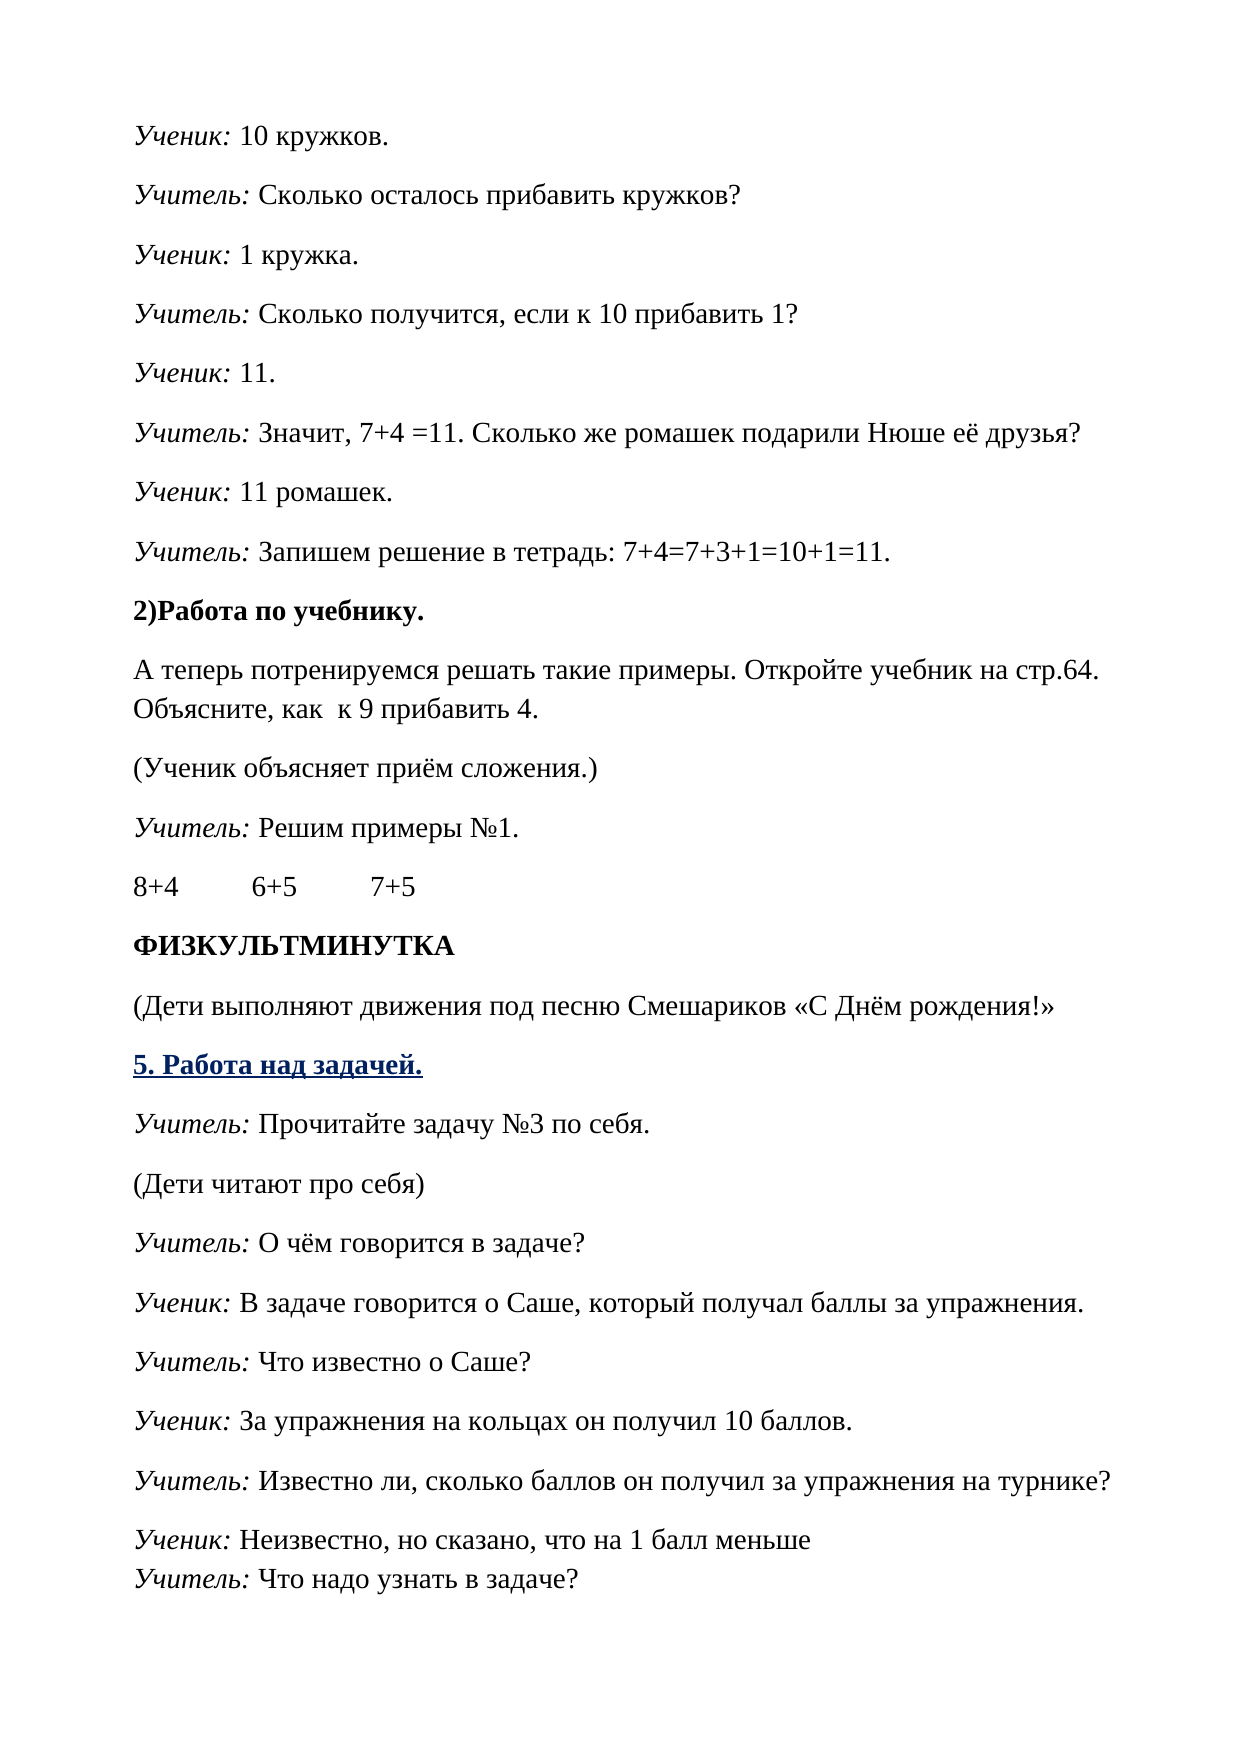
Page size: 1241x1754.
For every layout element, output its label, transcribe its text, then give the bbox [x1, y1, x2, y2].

text Ученик: За упражнения на кольцах он получил 10 баллов. [133, 1403, 1152, 1437]
text Ученик: Неизвестно, но сказано, что на 1 балл меньше [133, 1522, 1152, 1556]
text Учитель: Запишем решение в тетрадь: 7+4=7+3+1=10+1=11. [133, 534, 1152, 567]
text (Дети читают про себя) [133, 1166, 1152, 1199]
text Учитель: Прочитайте задачу №3 по себя. [133, 1107, 1152, 1140]
text Учитель: Что известно о Саше? [133, 1344, 1152, 1378]
text Учитель: Что надо узнать в задаче? [133, 1561, 1152, 1594]
text 5. Работа над задачей. [133, 1047, 1152, 1081]
text Учитель: О чём говорится в задаче? [133, 1225, 1152, 1259]
text Ученик: В задаче говорится о Саше, который получал баллы за упражнения. [133, 1285, 1152, 1318]
text ФИЗКУЛЬТМИНУТКА [133, 928, 1152, 962]
text Учитель: Известно ли, сколько баллов он получил за упражнения на турнике? [133, 1463, 1152, 1496]
text Учитель: Значит, 7+4 =11. Сколько же ромашек подарили Нюше её друзья? [133, 415, 1152, 448]
text 2)Работа по учебнику. [133, 593, 1152, 627]
text Ученик: 10 кружков. [133, 118, 1152, 152]
text Учитель: Сколько получится, если к 10 прибавить 1? [133, 296, 1152, 330]
text Ученик: 11. [133, 356, 1152, 389]
text (Дети выполняют движения под песню Смешариков «С Днём рождения!» [133, 988, 1152, 1021]
text 8+4 6+5 7+5 [133, 869, 1152, 903]
text Учитель: Сколько осталось прибавить кружков? [133, 177, 1152, 211]
text А теперь потренируемся решать такие примеры. Откройте учебник на стр.64. Объясните, как к 9 прибавить 4. [133, 652, 1152, 724]
text Ученик: 11 ромашек. [133, 474, 1152, 508]
text (Ученик объясняет приём сложения.) [133, 750, 1152, 784]
text Ученик: 1 кружка. [133, 237, 1152, 270]
text Учитель: Решим примеры №1. [133, 810, 1152, 843]
